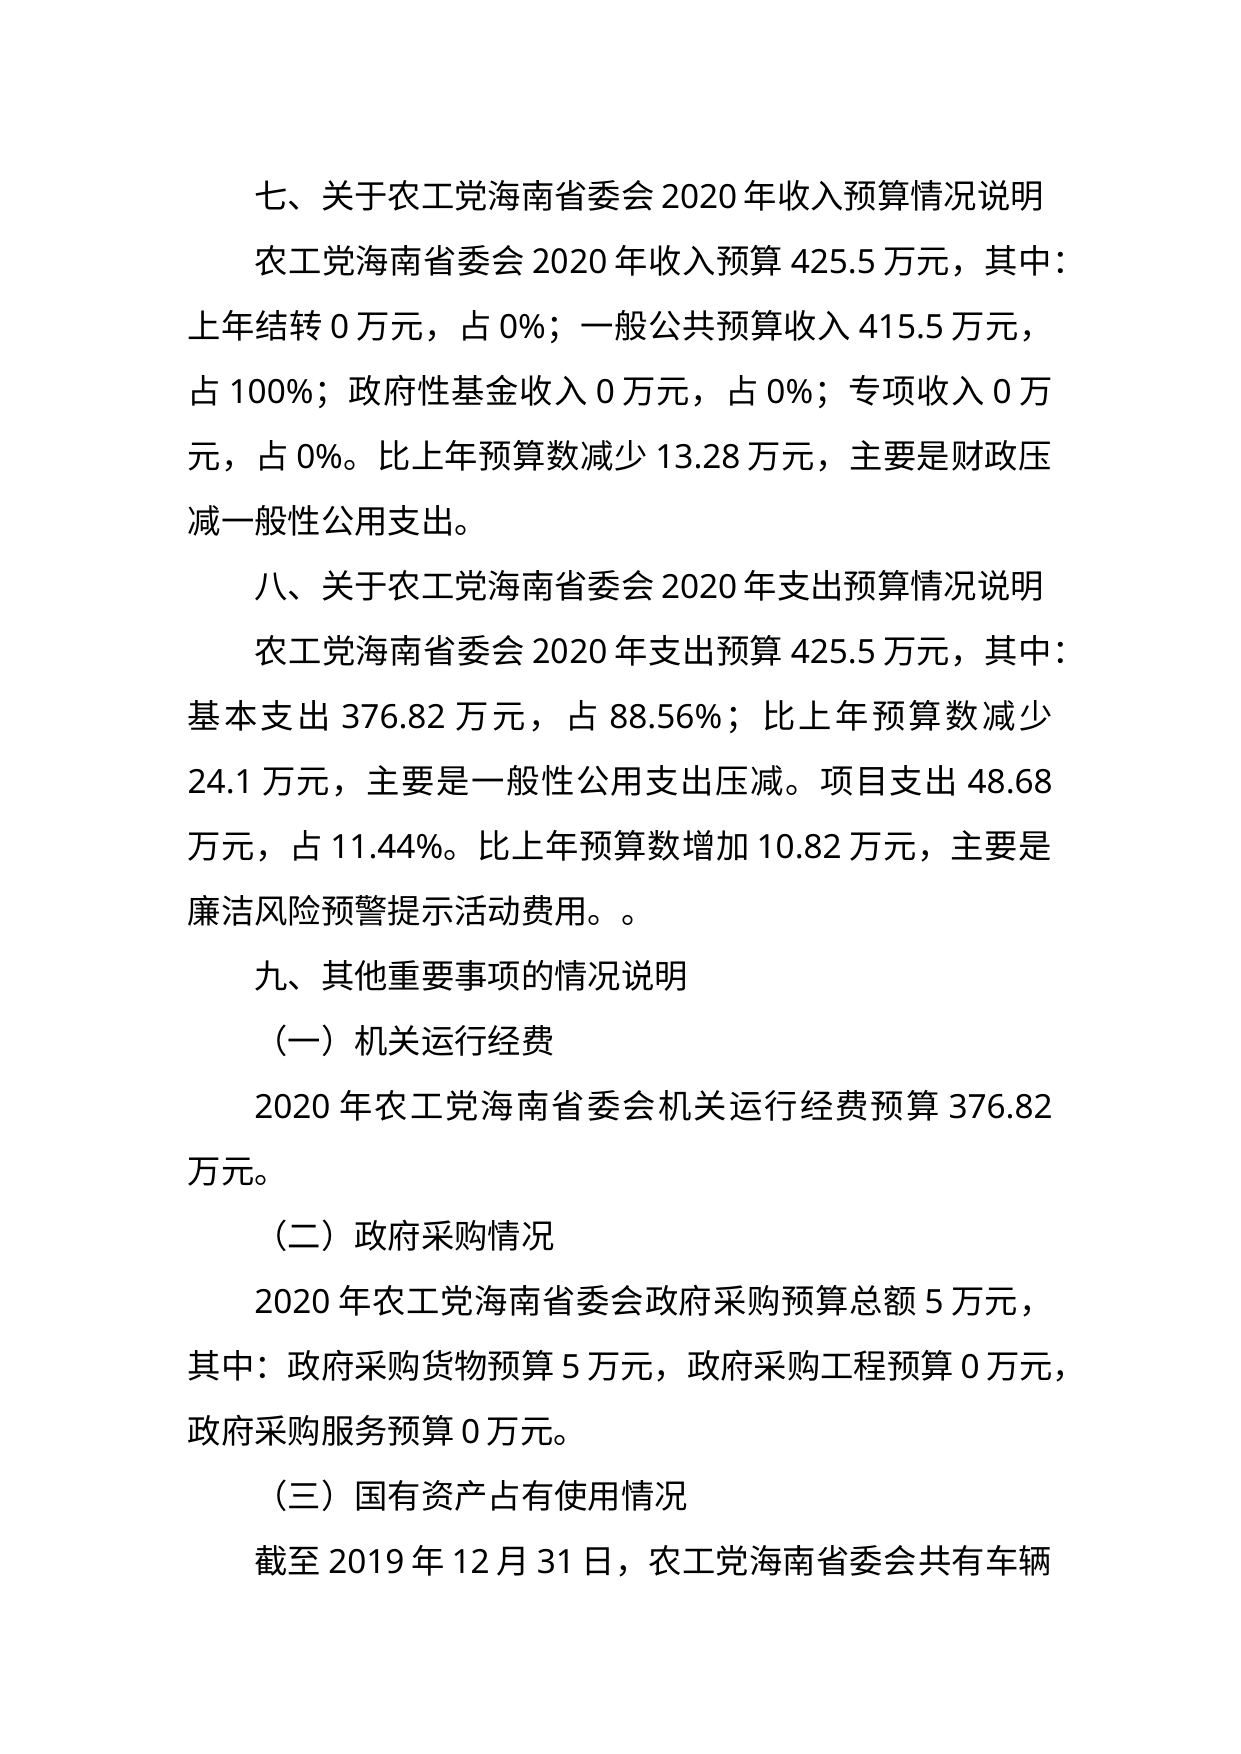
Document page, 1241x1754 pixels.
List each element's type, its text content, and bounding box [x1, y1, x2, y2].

text 2020年农工党海南省委会机关运行经费预算376.82万元。 [187, 1072, 1053, 1202]
text 九、其他重要事项的情况说明 [187, 942, 1053, 1007]
text 农工党海南省委会2020年支出预算425.5万元，其中：基本支出376.82万元，占88.56%；比上年预算数减少24.1万元，主要是一般性公用支出压减。项目支出48.68万元，占11.44%。比上年预算数增加10.82万元，主要是廉洁风险预警提示活动费用。。 [187, 617, 1053, 942]
text 农工党海南省委会2020年收入预算425.5万元，其中：上年结转0万元，占0%；一般公共预算收入415.5万元，占100%；政府性基金收入0万元，占0%；专项收入0万元，占0%。比上年预算数减少13.28万元，主要是财政压减一般性公用支出。 [187, 227, 1053, 552]
text 八、关于农工党海南省委会2020年支出预算情况说明 [187, 552, 1053, 617]
text （二）政府采购情况 [187, 1202, 1053, 1267]
text （一）机关运行经费 [187, 1007, 1053, 1072]
text （三）国有资产占有使用情况 [187, 1462, 1053, 1527]
text 2020年农工党海南省委会政府采购预算总额5万元，其中：政府采购货物预算5万元，政府采购工程预算0万元，政府采购服务预算0万元。 [187, 1267, 1053, 1462]
text 七、关于农工党海南省委会2020年收入预算情况说明 [187, 162, 1053, 227]
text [187, 1527, 1053, 1592]
